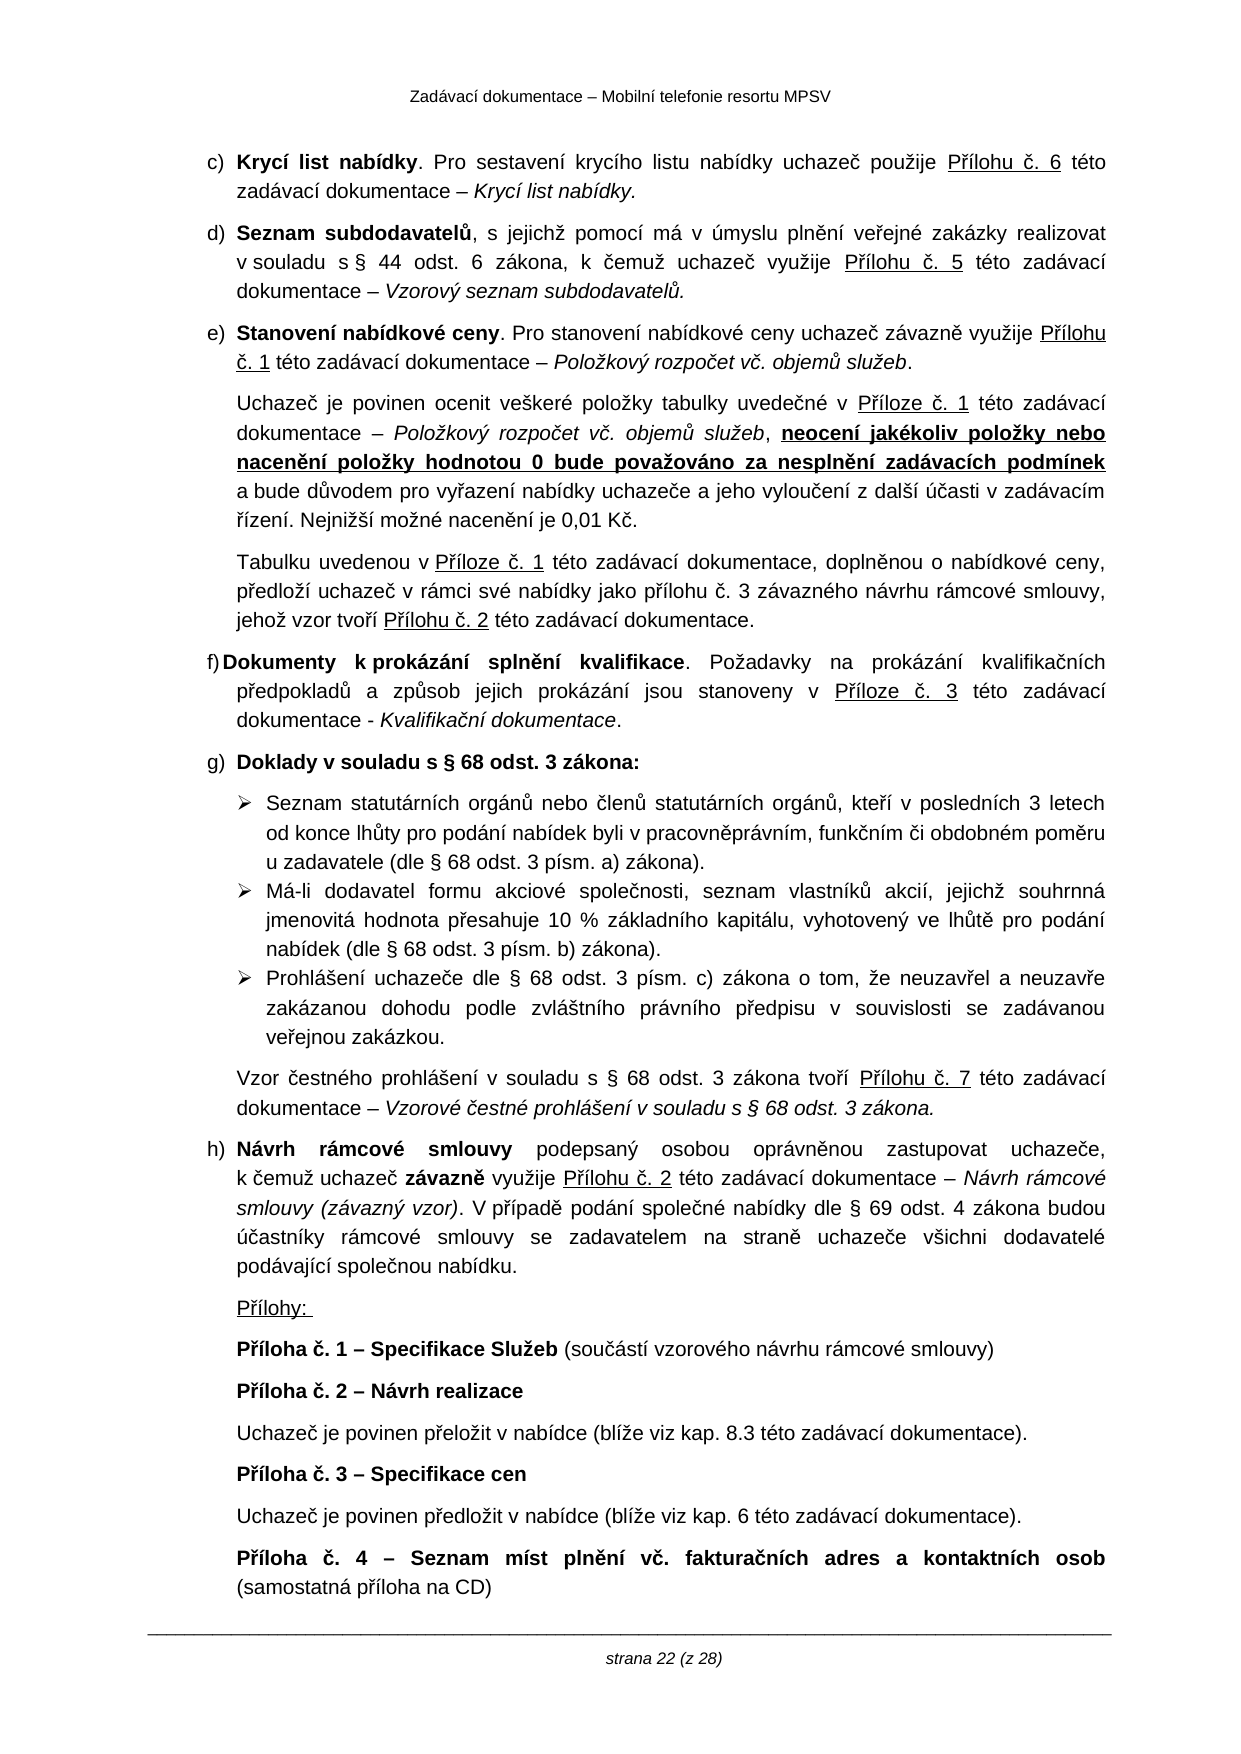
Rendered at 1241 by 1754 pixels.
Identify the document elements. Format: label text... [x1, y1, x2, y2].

text Přílohy: [236, 1290, 1106, 1319]
list Stanovení nabídkové ceny. Pro stanovení nabídkové ceny uchazeč závazně využije Přílohu č. 1 této zadávací dokumentace – Položkový rozpočet vč. objemů služeb. [207, 315, 1106, 373]
text Uchazeč je povinen ocenit veškeré položky tabulky uvedečné v Příloze č. 1 této zadávací dokumentace – Položkový rozpočet vč. objemů služeb, neocení jakékoliv položky nebo nacenění položky hodnotou 0 bude považováno za nesplnění zadávacích podmínek a bude důvodem pro vyřazení nabídky uchazeče a jeho vyloučení z další účasti v zadávacím řízení. Nejnižší možné nacenění je 0,01 Kč. [236, 472, 1106, 532]
text Tabulku uvedenou v Příloze č. 1 této zadávací dokumentace, doplněnou o nabídkové ceny, předloží uchazeč v rámci své nabídky jako přílohu č. 3 závazného návrhu rámcové smlouvy, jehož vzor tvoří Přílohu č. 2 této zadávací dokumentace. [236, 544, 1106, 632]
text Příloha č. 2 – Návrh realizace [236, 1373, 1106, 1403]
text Příloha č. 4 – Seznam míst plnění vč. fakturačních adres a kontaktních osob (samostatná příloha na CD) [236, 1540, 1106, 1598]
text Vzor čestného prohlášení v souladu s § 68 odst. 3 zákona tvoří Přílohu č. 7 této zadávací dokumentace – Vzorové čestné prohlášení v souladu s § 68 odst. 3 zákona. [236, 1061, 1106, 1119]
list Návrh rámcové smlouvy podepsaný osobou oprávněnou zastupovat uchazeče, k čemuž uchazeč závazně využije Přílohu č. 2 této zadávací dokumentace – Návrh rámcové smlouvy (závazný vzor). V případě podání společné nabídky dle § 69 odst. 4 zákona budou účastníky rámcové smlouvy se zadavatelem na straně uchazeče všichni dodavatelé podávající společnou nabídku. [207, 1132, 1106, 1278]
list Dokumenty k prokázání splnění kvalifikace. Požadavky na prokázání kvalifikačních předpokladů a způsob jejich prokázání jsou stanoveny v Příloze č. 3 této zadávací dokumentace - Kvalifikační dokumentace. [207, 644, 1106, 732]
list Doklady v souladu s § 68 odst. 3 zákona: [207, 744, 1106, 773]
text Příloha č. 3 – Specifikace cen [236, 1457, 1106, 1486]
list Seznam subdodavatelů, s jejichž pomocí má v úmyslu plnění veřejné zakázky realizovat v souladu s § 44 odst. 6 zákona, k čemuž uchazeč využije Přílohu č. 5 této zadávací dokumentace – Vzorový seznam subdodavatelů. [207, 215, 1106, 303]
list Má-li dodavatel formu akciové společnosti, seznam vlastníků akcií, jejichž souhrnná jmenovitá hodnota přesahuje 10 % základního kapitálu, vyhotovený ve lhůtě pro podání nabídek (dle § 68 odst. 3 písm. b) zákona). [236, 873, 1106, 961]
text Uchazeč je povinen předložit v nabídce (blíže viz kap. 6 této zadávací dokumentace). [236, 1498, 1106, 1528]
list Prohlášení uchazeče dle § 68 odst. 3 písm. c) zákona o tom, že neuzavřel a neuzavře zakázanou dohodu podle zvláštního právního předpisu v souvislosti se zadávanou veřejnou zakázkou. [236, 961, 1106, 1048]
list Seznam statutárních orgánů nebo členů statutárních orgánů, kteří v posledních 3 letech od konce lhůty pro podání nabídek byli v pracovněprávním, funkčním či obdobném poměru u zadavatele (dle § 68 odst. 3 písm. a) zákona). [236, 786, 1106, 873]
text Uchazeč je povinen ocenit veškeré položky tabulky uvedečné v Příloze č. 1 této zadávací dokumentace – Položkový rozpočet vč. objemů služeb, neocení jakékoliv položky nebo nacenění položky hodnotou 0 bude považováno za nesplnění zadávacích podmínek a bude důvodem pro vyřazení nabídky uchazeče a jeho vyloučení z další účasti v zadávacím řízení. Nejnižší možné nacenění je 0,01 Kč. [236, 386, 1106, 471]
text Příloha č. 1 – Specifikace Služeb (součástí vzorového návrhu rámcové smlouvy) [236, 1332, 1106, 1361]
list Krycí list nabídky. Pro sestavení krycího listu nabídky uchazeč použije Přílohu č. 6 této zadávací dokumentace – Krycí list nabídky. [207, 144, 1106, 203]
text Uchazeč je povinen přeložit v nabídce (blíže viz kap. 8.3 této zadávací dokumentace). [236, 1415, 1106, 1444]
